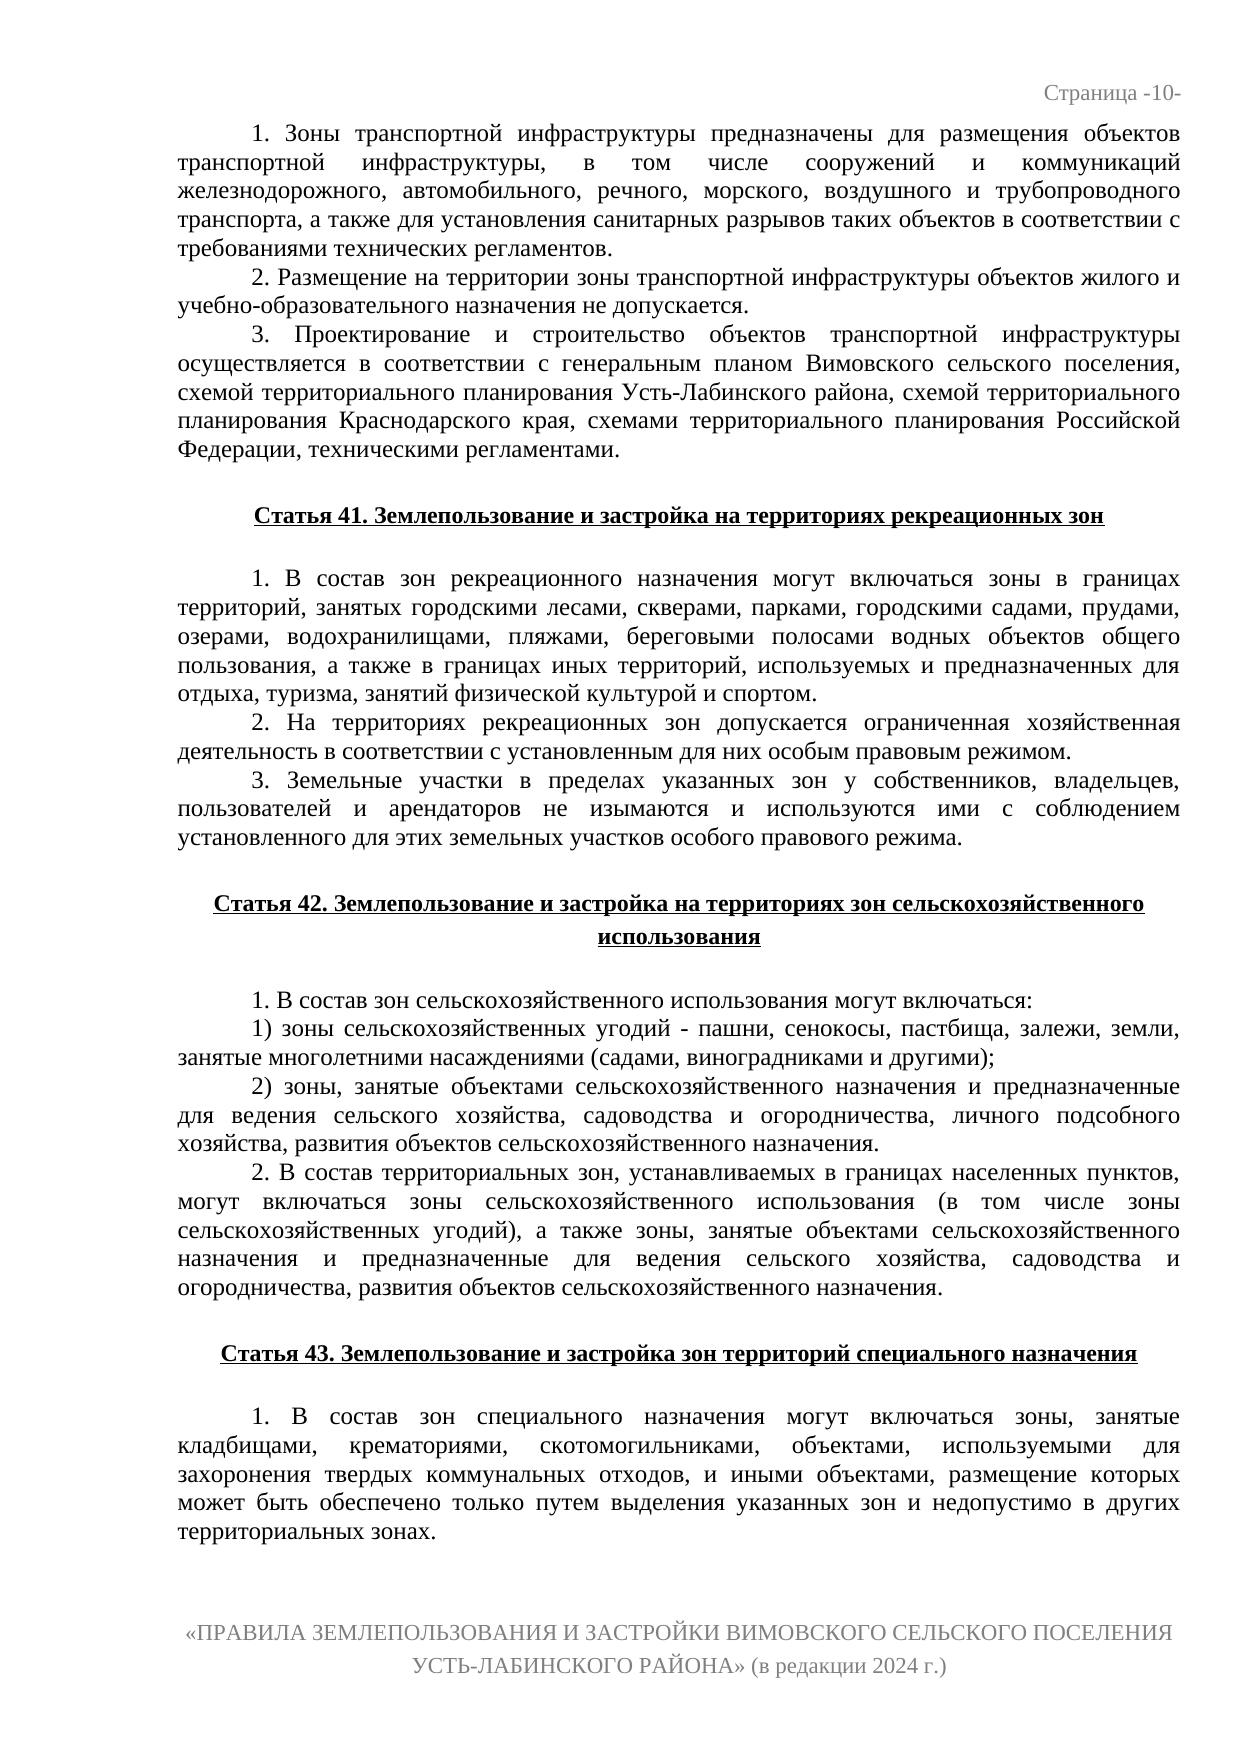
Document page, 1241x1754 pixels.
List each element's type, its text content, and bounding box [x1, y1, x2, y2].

text 2) зоны, занятые объектами сельскохозяйственного назначения и предназначенные для ведения сельского хозяйства, садоводства и огородничества, личного подсобного хозяйства, развития объектов сельскохозяйственного назначения. [177, 1071, 1181, 1157]
text 1. Зоны транспортной инфраструктуры предназначены для размещения объектов транспортной инфраструктуры, в том числе сооружений и коммуникаций железнодорожного, автомобильного, речного, морского, воздушного и трубопроводного транспорта, а также для установления санитарных разрывов таких объектов в соответствии с требованиями технических регламентов. [177, 118, 1181, 262]
text 1. В состав зон специального назначения могут включаться зоны, занятые кладбищами, крематориями, скотомогильниками, объектами, используемыми для захоронения твердых коммунальных отходов, и иными объектами, размещение которых может быть обеспечено только путем выделения указанных зон и недопустимо в других территориальных зонах. [177, 1401, 1181, 1545]
subtitle Статья 41. Землепользование и застройка на территориях рекреационных зон [177, 497, 1181, 530]
text 3. Земельные участки в пределах указанных зон у собственников, владельцев, пользователей и арендаторов не изымаются и используются ими с соблюдением установленного для этих земельных участков особого правового режима. [177, 765, 1181, 851]
text 3. Проектирование и строительство объектов транспортной инфраструктуры осуществляется в соответствии с генеральным планом Вимовского сельского поселения, схемой территориального планирования Усть-Лабинского района, схемой территориального планирования Краснодарского края, схемами территориального планирования Российской Федерации, техническими регламентами. [177, 319, 1181, 463]
subtitle Статья 42. Землепользование и застройка на территориях зон сельскохозяйственного использования [177, 884, 1181, 951]
subtitle Статья 43. Землепользование и застройка зон территорий специального назначения [177, 1334, 1181, 1368]
text 1. В состав зон сельскохозяйственного использования могут включаться: [177, 985, 1181, 1013]
text 2. В состав территориальных зон, устанавливаемых в границах населенных пунктов, могут включаться зоны сельскохозяйственного использования (в том числе зоны сельскохозяйственных угодий), а также зоны, занятые объектами сельскохозяйственного назначения и предназначенные для ведения сельского хозяйства, садоводства и огородничества, развития объектов сельскохозяйственного назначения. [177, 1157, 1181, 1301]
text 1) зоны сельскохозяйственных угодий - пашни, сенокосы, пастбища, залежи, земли, занятые многолетними насаждениями (садами, виноградниками и другими); [177, 1013, 1181, 1071]
text 1. В состав зон рекреационного назначения могут включаться зоны в границах территорий, занятых городскими лесами, скверами, парками, городскими садами, прудами, озерами, водохранилищами, пляжами, береговыми полосами водных объектов общего пользования, а также в границах иных территорий, используемых и предназначенных для отдыха, туризма, занятий физической культурой и спортом. [177, 563, 1181, 707]
text 2. Размещение на территории зоны транспортной инфраструктуры объектов жилого и учебно-образовательного назначения не допускается. [177, 262, 1181, 319]
text 2. На территориях рекреационных зон допускается ограниченная хозяйственная деятельность в соответствии с установленным для них особым правовым режимом. [177, 707, 1181, 765]
